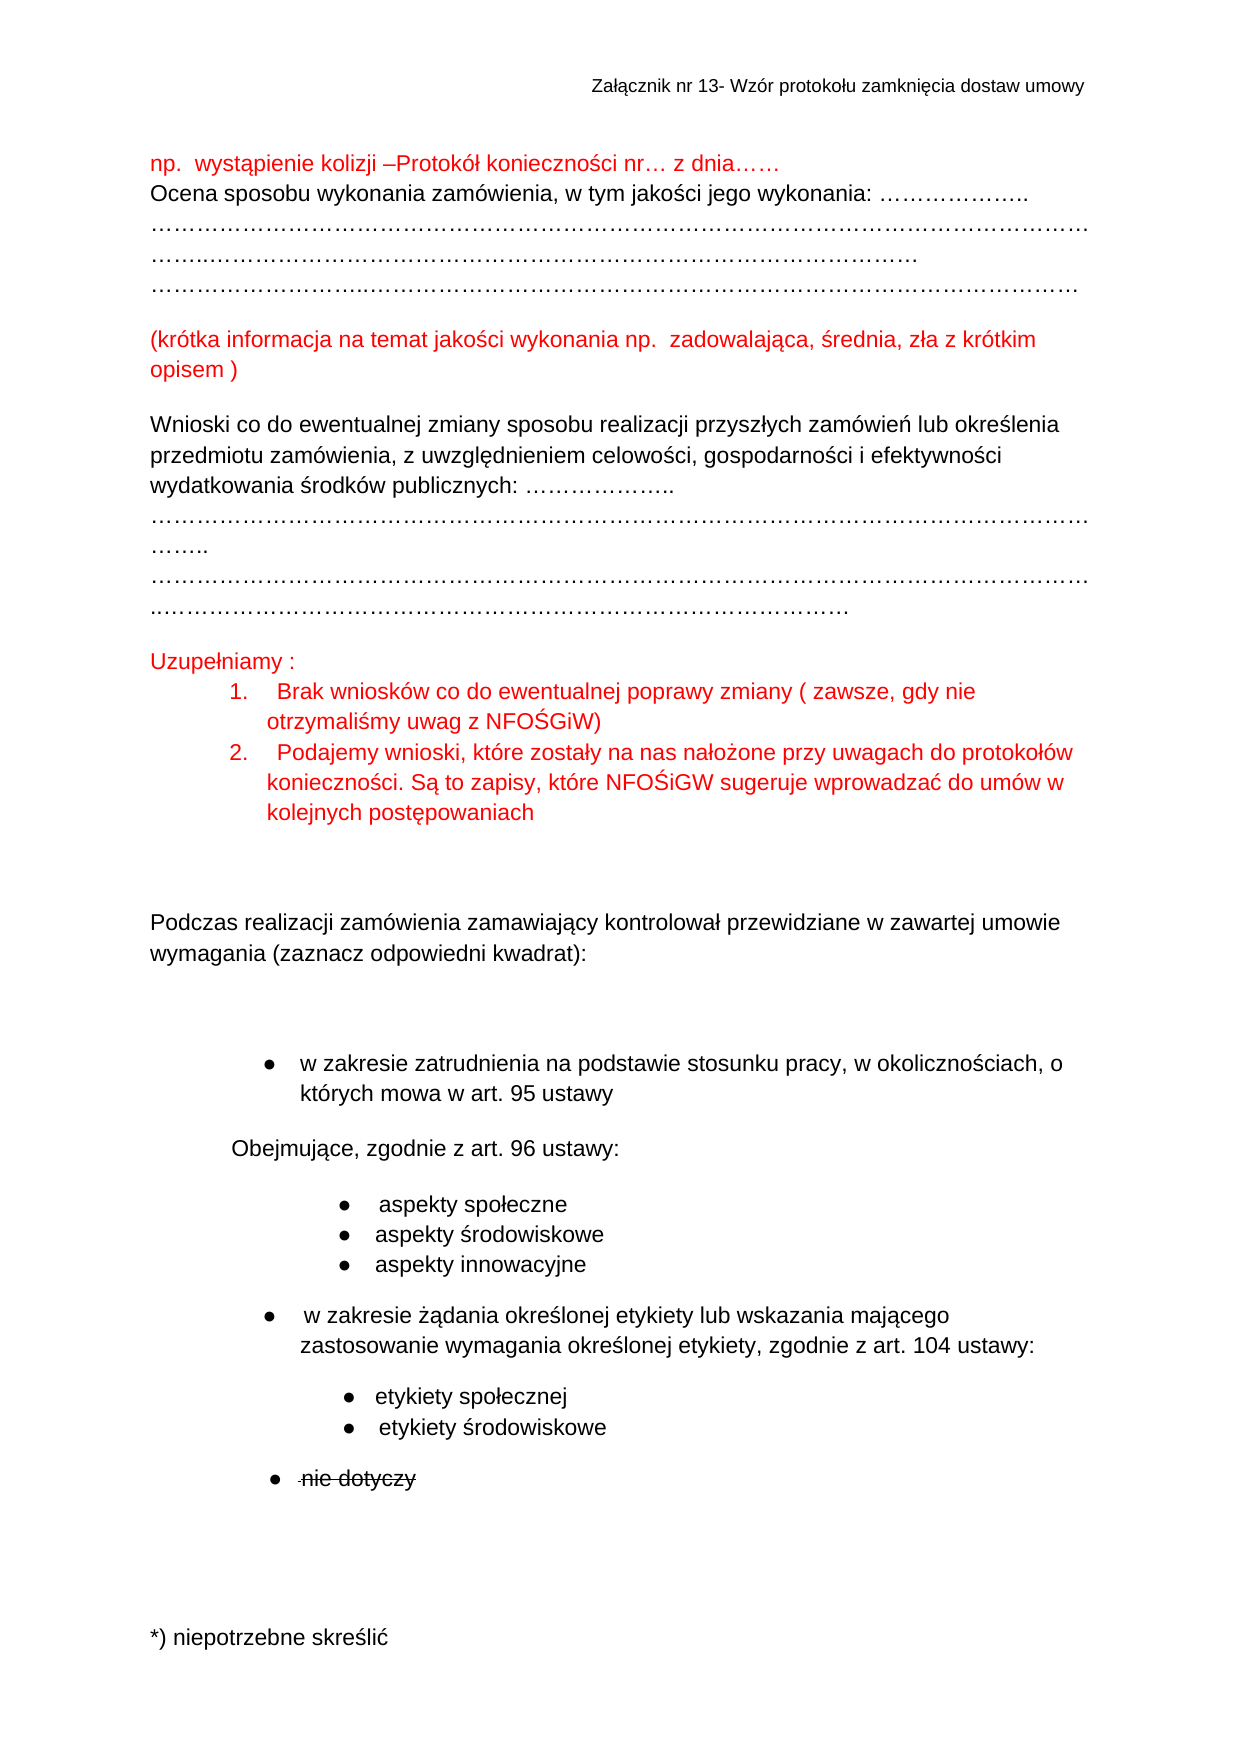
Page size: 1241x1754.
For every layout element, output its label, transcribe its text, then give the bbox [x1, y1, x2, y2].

text 1. Brak wniosków co do ewentualnej poprawy zmiany ( zawsze, gdy nie otrzymaliśmy uwag z NFOŚGiW) [229, 678, 1090, 735]
text np. wystąpienie kolizji –Protokół konieczności nr… z dnia…… [150, 150, 1090, 176]
text (krótka informacja na temat jakości wykonania np. zadowalająca, średnia, zła z krótkim opisem ) [150, 326, 1090, 383]
text Uzupełniamy : [150, 648, 1090, 674]
list w zakresie zatrudnienia na podstawie stosunku pracy, w okolicznościach, o których mowa w art. 95 ustawy [262, 1050, 1090, 1107]
list aspekty społeczne [337, 1191, 1090, 1217]
list etykiety środowiskowe [298, 1413, 1090, 1440]
text Podczas realizacji zamówienia zamawiający kontrolował przewidziane w zawartej umowie wymagania (zaznacz odpowiedni kwadrat): [150, 909, 1090, 966]
text Wnioski co do ewentualnej zmiany sposobu realizacji przyszłych zamówień lub określenia przedmiotu zamówienia, z uwzględnieniem celowości, gospodarności i efektywności wydatkowania środków publicznych: ………………..…………………………………………………………………………………………………………………..……………………………………………………………………………………………………………..……………………………………………………………………………… [150, 411, 1090, 619]
list nie dotyczy [268, 1464, 1090, 1491]
list etykiety społecznej [298, 1383, 1090, 1410]
text Ocena sposobu wykonania zamówienia, w tym jakości jego wykonania: ………………..…………………………………………………………………………………………………………………..………………………………………………………………………………… [150, 180, 1090, 267]
text 2. Podajemy wnioski, które zostały na nas nałożone przy uwagach do protokołów konieczności. Są to zapisy, które NFOŚiGW sugeruje wprowadzać do umów w kolejnych postępowaniach [229, 738, 1090, 825]
text ………………………..………………………………………………………………………………… [150, 271, 1090, 297]
text Obejmujące, zgodnie z art. 96 ustawy: [231, 1135, 1090, 1162]
list aspekty środowiskowe [337, 1221, 1090, 1247]
list aspekty innowacyjne [337, 1251, 1090, 1277]
list w zakresie żądania określonej etykiety lub wskazania mającego zastosowanie wymagania określonej etykiety, zgodnie z art. 104 ustawy: [262, 1302, 1090, 1359]
